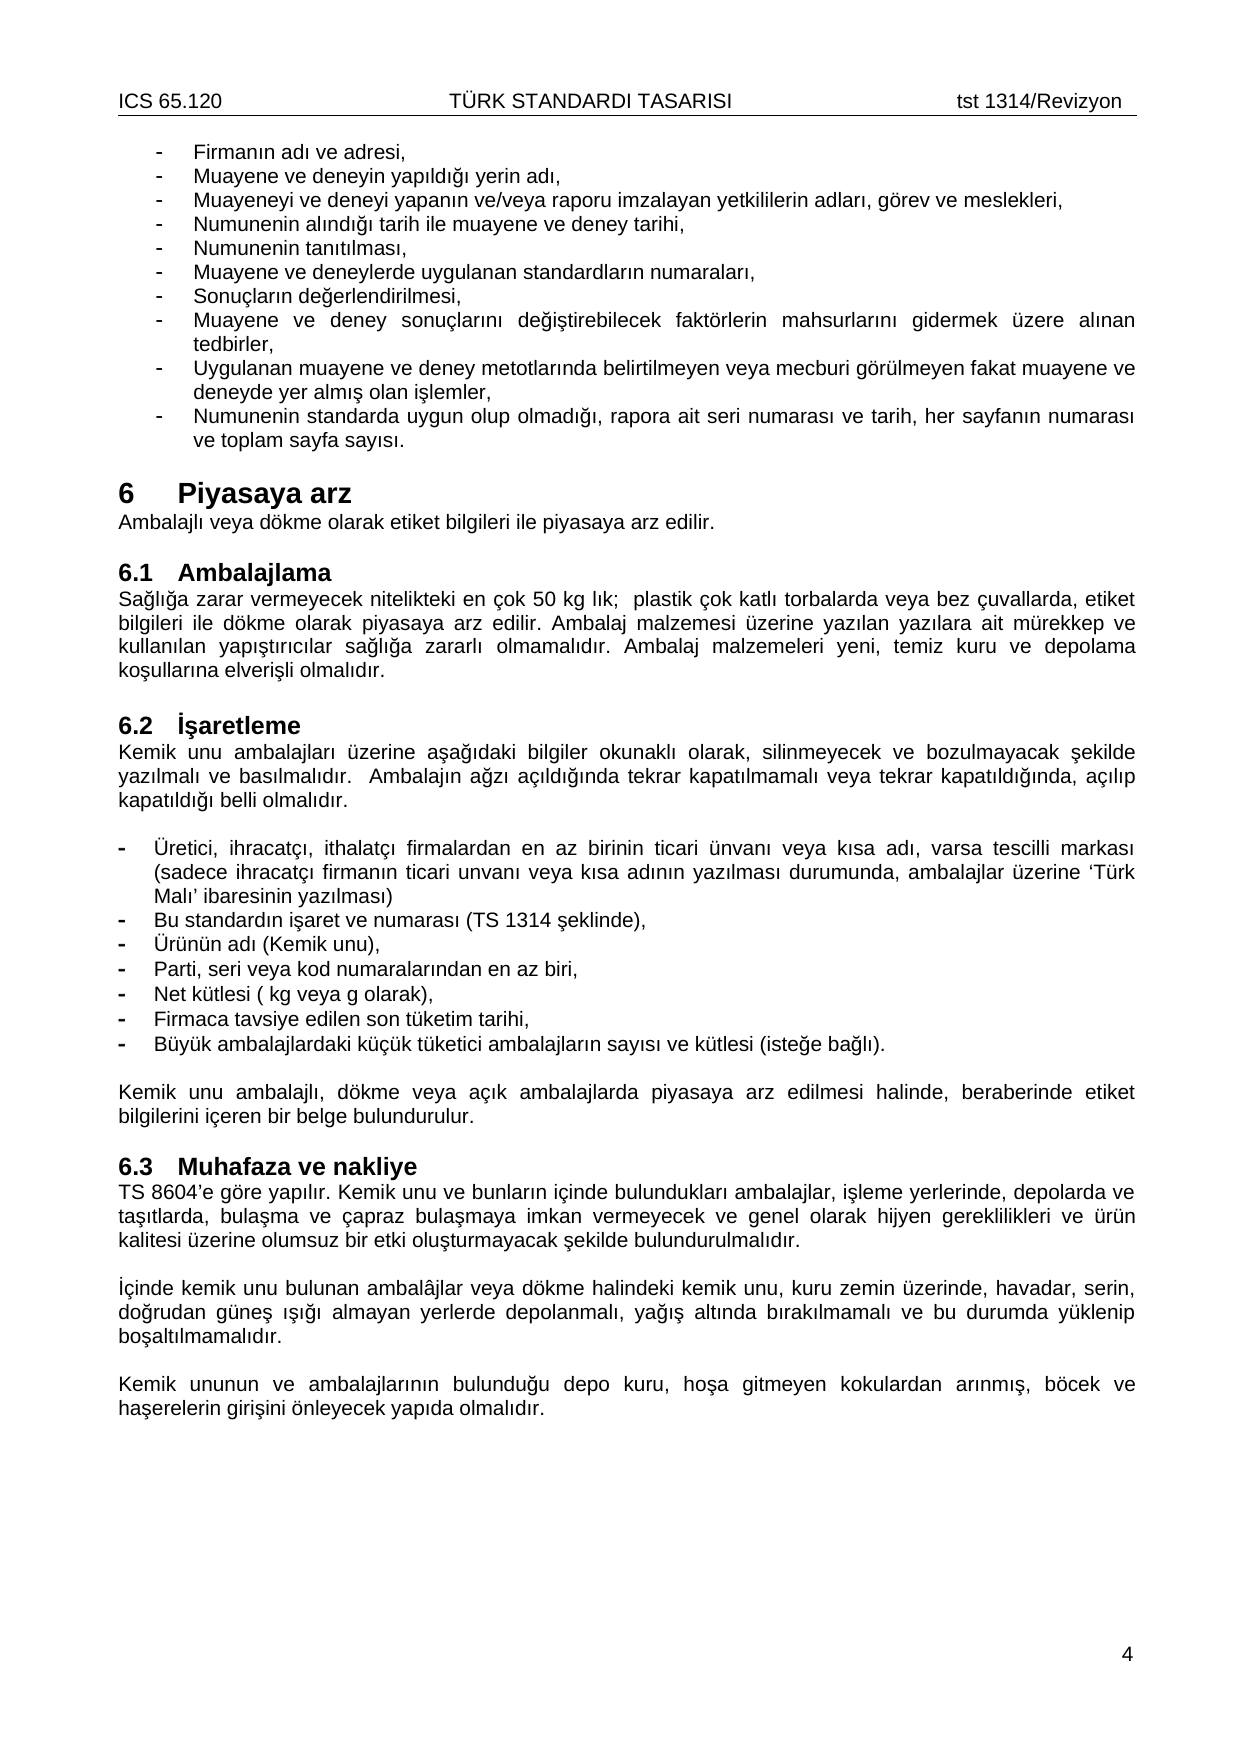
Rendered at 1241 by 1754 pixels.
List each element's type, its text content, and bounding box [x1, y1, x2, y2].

list Uygulanan muayene ve deney metotlarında belirtilmeyen veya mecburi görülmeyen fakat muayene ve deneyde yer almış olan işlemler, [156, 356, 1137, 404]
list Muayene ve deneylerde uygulanan standardların numaraları, [156, 260, 1137, 284]
text İçinde kemik unu bulunan ambalâjlar veya dökme halindeki kemik unu, kuru zemin üzerinde, havadar, serin, doğrudan güneş ışığı almayan yerlerde depolanmalı, yağış altında bırakılmamalı ve bu durumda yüklenip boşaltılmamalıdır. [118, 1276, 1137, 1348]
list Numunenin tanıtılması, [156, 236, 1137, 260]
list Muayeneyi ve deneyi yapanın ve/veya raporu imzalayan yetkililerin adları, görev ve meslekleri, [156, 188, 1137, 212]
text Kemik unu ambalajları üzerine aşağıdaki bilgiler okunaklı olarak, silinmeyecek ve bozulmayacak şekilde yazılmalı ve basılmalıdır. Ambalajın ağzı açıldığında tekrar kapatılmamalı veya tekrar kapatıldığında, açılıp kapatıldığı belli olmalıdır. [118, 740, 1137, 812]
text Kemik ununun ve ambalajlarının bulunduğu depo kuru, hoşa gitmeyen kokulardan arınmış, böcek ve haşerelerin girişini önleyecek yapıda olmalıdır. [118, 1372, 1137, 1420]
list Ürünün adı (Kemik unu), [118, 932, 1137, 956]
list Muayene ve deney sonuçlarını değiştirebilecek faktörlerin mahsurlarını gidermek üzere alınan tedbirler, [156, 308, 1137, 356]
text Kemik unu ambalajlı, dökme veya açık ambalajlarda piyasaya arz edilmesi halinde, beraberinde etiket bilgilerini içeren bir belge bulundurulur. [118, 1079, 1137, 1127]
list Net kütlesi ( kg veya g olarak), [118, 981, 1137, 1006]
subtitle 6.2 İşaretleme [118, 711, 1137, 740]
text Sağlığa zarar vermeyecek nitelikteki en çok 50 kg lık; plastik çok katlı torbalarda veya bez çuvallarda, etiket bilgileri ile dökme olarak piyasaya arz edilir. Ambalaj malzemesi üzerine yazılan yazılara ait mürekkep ve kullanılan yapıştırıcılar sağlığa zararlı olmamalıdır. Ambalaj malzemeleri yeni, temiz kuru ve depolama koşullarına elverişli olmalıdır. [118, 586, 1137, 682]
text TS 8604’e göre yapılır. Kemik unu ve bunların içinde bulundukları ambalajlar, işleme yerlerinde, depolarda ve taşıtlarda, bulaşma ve çapraz bulaşmaya imkan vermeyecek ve genel olarak hijyen gereklilikleri ve ürün kalitesi üzerine olumsuz bir etki oluşturmayacak şekilde bulundurulmalıdır. [118, 1180, 1137, 1252]
list Üretici, ihracatçı, ithalatçı firmalardan en az birinin ticari ünvanı veya kısa adı, varsa tescilli markası (sadece ihracatçı firmanın ticari unvanı veya kısa adının yazılması durumunda, ambalajlar üzerine ‘Türk Malı’ ibaresinin yazılması) [118, 836, 1137, 907]
text Ambalajlı veya dökme olarak etiket bilgileri ile piyasaya arz edilir. [118, 510, 1137, 534]
list Büyük ambalajlardaki küçük tüketici ambalajların sayısı ve kütlesi (isteğe bağlı). [118, 1031, 1137, 1056]
list Bu standardın işaret ve numarası (TS 1314 şeklinde), [118, 907, 1137, 932]
subtitle 6.1 Ambalajlama [118, 558, 1137, 586]
list Parti, seri veya kod numaralarından en az biri, [118, 956, 1137, 981]
list Sonuçların değerlendirilmesi, [156, 284, 1137, 308]
subtitle 6.3 Muhafaza ve nakliye [118, 1151, 1137, 1180]
list Numunenin alındığı tarih ile muayene ve deney tarihi, [156, 212, 1137, 236]
subtitle 6 Piyasaya arz [118, 476, 1137, 510]
list Firmaca tavsiye edilen son tüketim tarihi, [118, 1006, 1137, 1031]
list Firmanın adı ve adresi, [156, 140, 1137, 164]
list Numunenin standarda uygun olup olmadığı, rapora ait seri numarası ve tarih, her sayfanın numarası ve toplam sayfa sayısı. [156, 404, 1137, 452]
list Muayene ve deneyin yapıldığı yerin adı, [156, 164, 1137, 188]
